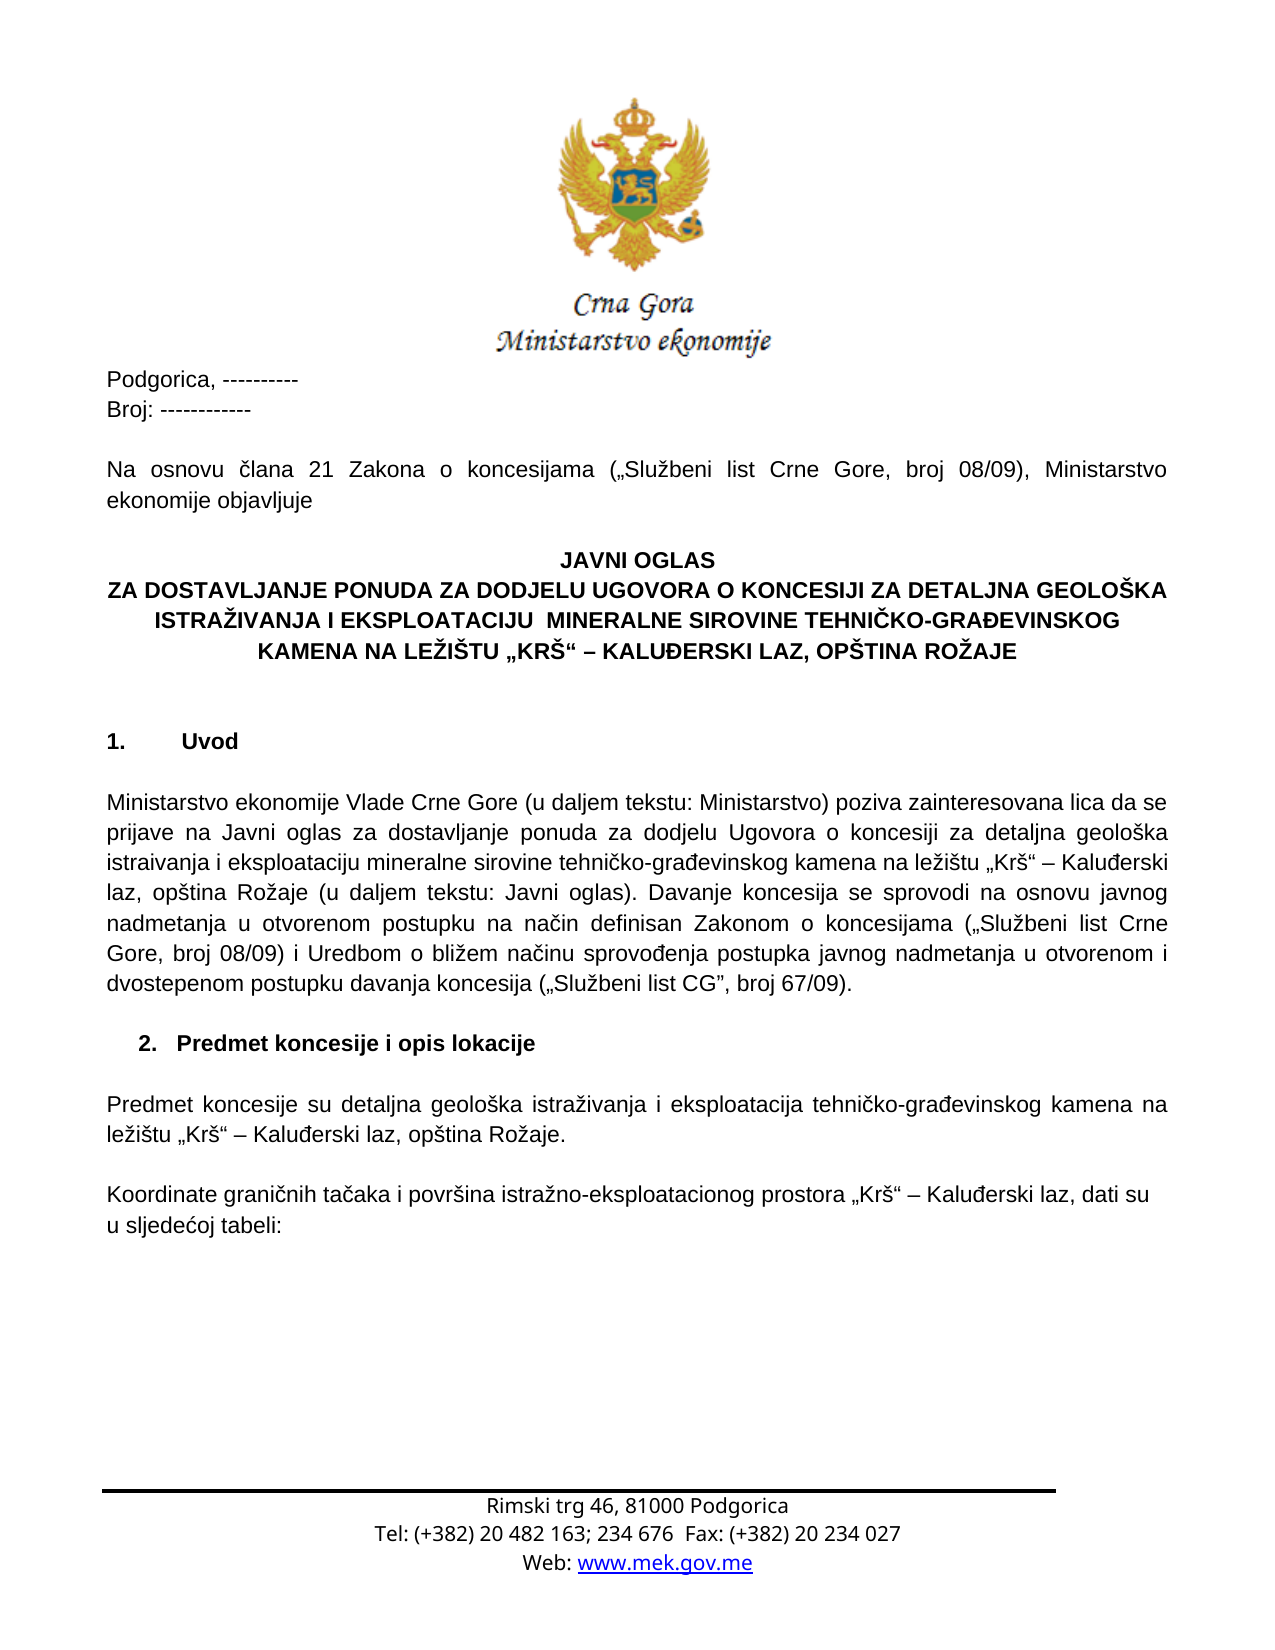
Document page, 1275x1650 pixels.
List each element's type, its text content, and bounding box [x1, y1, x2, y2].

text 2. Predmet koncesije i opis lokacije [106, 1030, 1169, 1057]
text Koordinate graničnih tačaka i površina istražno-eksploatacionog prostora „Krš“ – Kaluđerski laz, dati su u sljedećoj tabeli: [106, 1181, 1154, 1238]
text Podgorica, ---------- [106, 366, 1169, 392]
text JAVNI OGLAS [106, 547, 1169, 573]
text Ministarstvo ekonomije Vlade Crne Gore (u daljem tekstu: Ministarstvo) poziva zainteresovana lica da se prijave na Javni oglas za dostavljanje ponuda za dodjelu Ugovora o koncesiji za detaljna geološka istraivanja i eksploataciju mineralne sirovine tehničko-građevinskog kamena na ležištu „Krš“ – Kaluđerski laz, opština Rožaje (u daljem tekstu: Javni oglas). Davanje koncesija se sprovodi na osnovu javnog nadmetanja u otvorenom postupku na način definisan Zakonom o koncesijama („Službeni list Crne Gore, broj 08/09) i Uredbom o bližem načinu sprovođenja postupka javnog nadmetanja u otvorenom i dvostepenom postupku davanja koncesija („Službeni list CG”, broj 67/09). [106, 789, 1169, 996]
text Predmet koncesije su detaljna geološka istraživanja i eksploatacija tehničko-građevinskog kamena na ležištu „Krš“ – Kaluđerski laz, opština Rožaje. [106, 1091, 1169, 1147]
text Na osnovu člana 21 Zakona o koncesijama („Službeni list Crne Gore, broj 08/09), Ministarstvo ekonomije objavljuje [106, 456, 1169, 513]
list Uvod [106, 728, 1169, 755]
text Broj: ------------ [106, 396, 1169, 422]
picture [440, 73, 835, 366]
text ZA DOSTAVLJANJE PONUDA ZA DODJELU UGOVORA O KONCESIJI ZA DETALJNA GEOLOŠKA ISTRAŽIVANJA I EKSPLOATACIJU MINERALNE SIROVINE TEHNIČKO-GRAĐEVINSKOG KAMENA NA LEŽIŠTU „KRŠ“ – KALUĐERSKI LAZ, OPŠTINA ROŽAJE [106, 577, 1169, 664]
